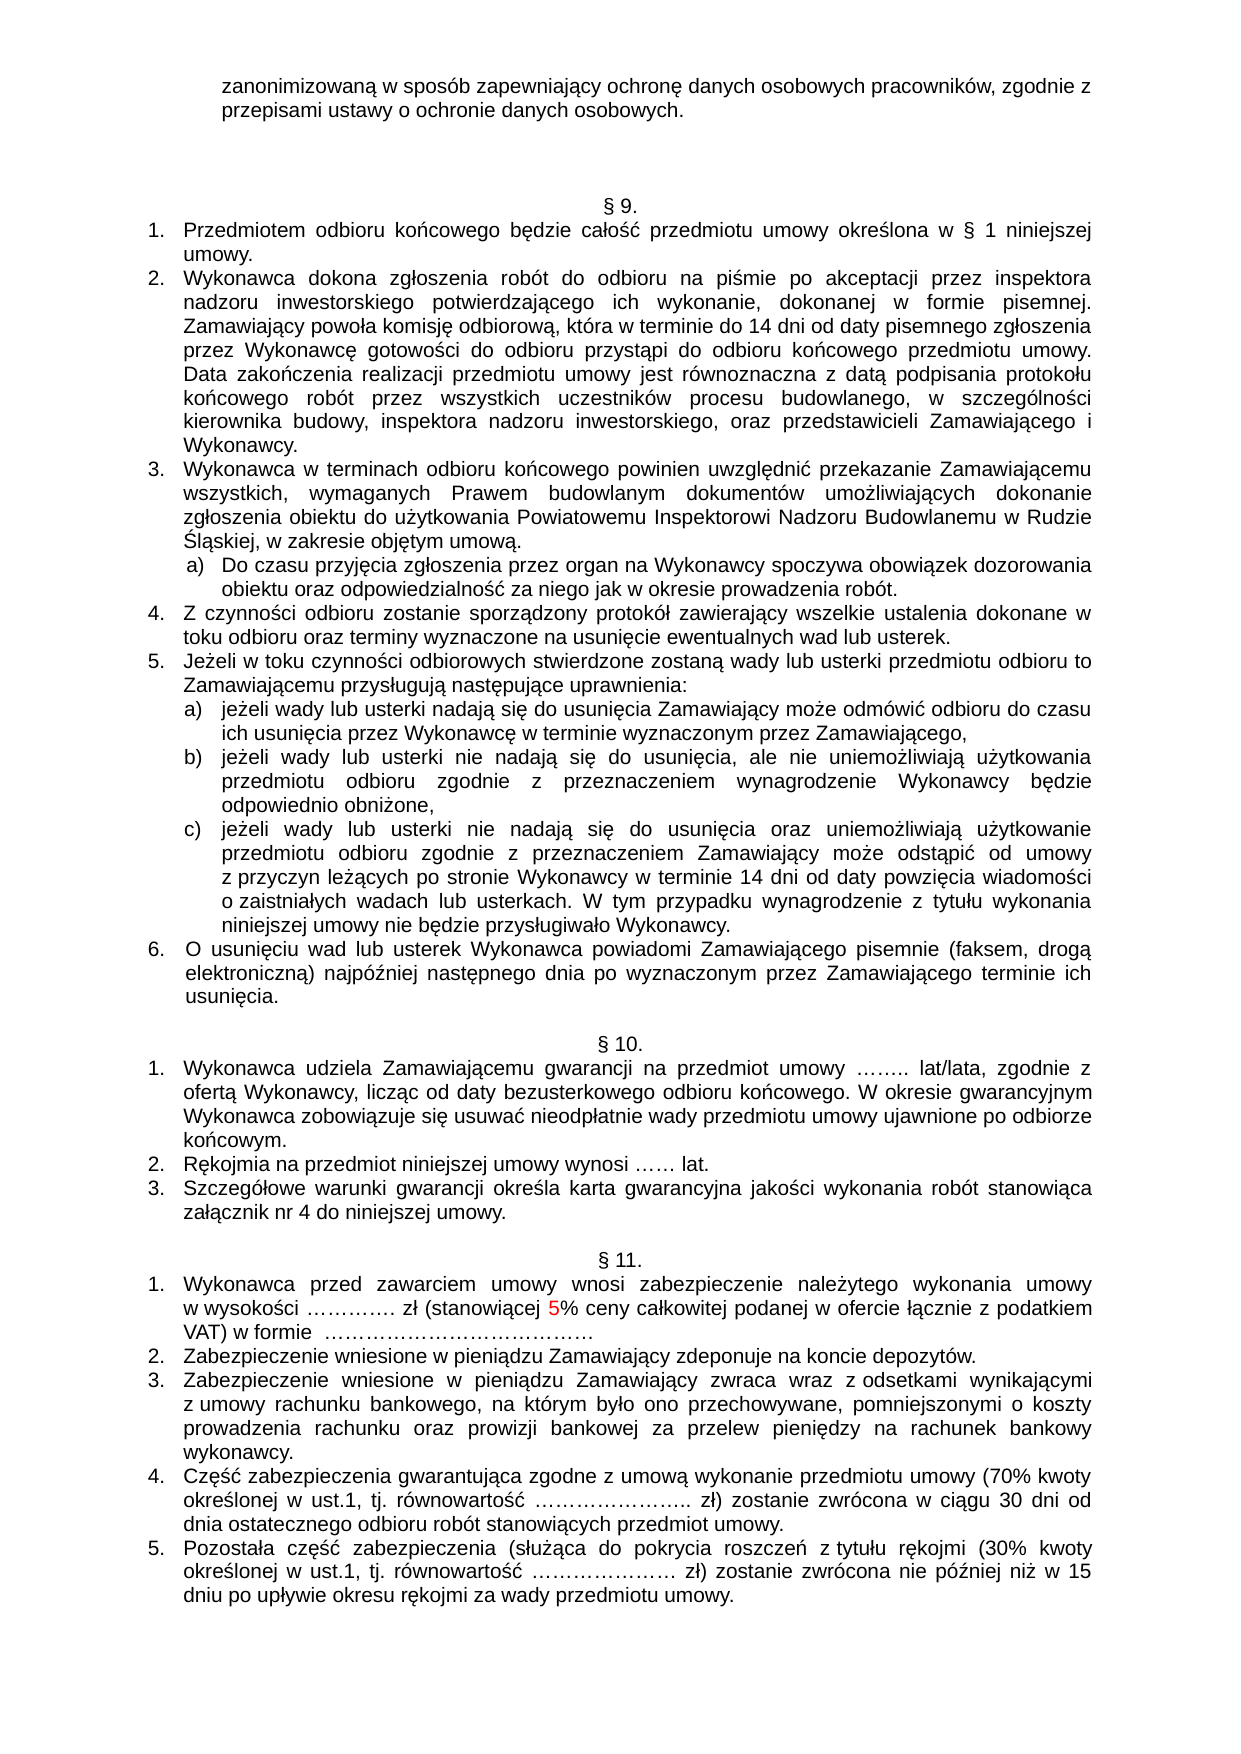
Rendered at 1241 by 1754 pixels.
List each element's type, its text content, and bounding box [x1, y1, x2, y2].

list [177, 74, 1093, 122]
text § 10. [148, 1032, 1093, 1056]
list Wykonawca dokona zgłoszenia robót do odbioru na piśmie po akceptacji przez inspektora nadzoru inwestorskiego potwierdzającego ich wykonanie, dokonanej w formie pisemnej. Zamawiający powoła komisję odbiorową, która w terminie do 14 dni od daty pisemnego zgłoszenia przez Wykonawcę gotowości do odbioru przystąpi do odbioru końcowego przedmiotu umowy. Data zakończenia realizacji przedmiotu umowy jest równoznaczna z datą podpisania protokołu końcowego robót przez wszystkich uczestników procesu budowlanego, w szczególności kierownika budowy, inspektora nadzoru inwestorskiego, oraz przedstawicieli Zamawiającego i Wykonawcy. [148, 266, 1093, 457]
text § 11. [148, 1248, 1093, 1272]
list jeżeli wady lub usterki nie nadają się do usunięcia oraz uniemożliwiają użytkowanie przedmiotu odbioru zgodnie z przeznaczeniem Zamawiający może odstąpić od umowy z przyczyn leżących po stronie Wykonawcy w terminie 14 dni od daty powzięcia wiadomości o zaistniałych wadach lub usterkach. W tym przypadku wynagrodzenie z tytułu wykonania niniejszej umowy nie będzie przysługiwało Wykonawcy. [184, 817, 1093, 936]
text § 9. [148, 194, 1093, 218]
list Przedmiotem odbioru końcowego będzie całość przedmiotu umowy określona w § 1 niniejszej umowy. [148, 218, 1093, 266]
list Wykonawca w terminach odbioru końcowego powinien uwzględnić przekazanie Zamawiającemu wszystkich, wymaganych Prawem budowlanym dokumentów umożliwiających dokonanie zgłoszenia obiektu do użytkowania Powiatowemu Inspektorowi Nadzoru Budowlanemu w Rudzie Śląskiej, w zakresie objętym umową. [148, 457, 1093, 553]
list Rękojmia na przedmiot niniejszej umowy wynosi …… lat. [148, 1152, 1093, 1176]
list Jeżeli w toku czynności odbiorowych stwierdzone zostaną wady lub usterki przedmiotu odbioru to Zamawiającemu przysługują następujące uprawnienia: [148, 649, 1093, 697]
list Część zabezpieczenia gwarantująca zgodne z umową wykonanie przedmiotu umowy (70% kwoty określonej w ust.1, tj. równowartość ………………….. zł) zostanie zwrócona w ciągu 30 dni od dnia ostatecznego odbioru robót stanowiących przedmiot umowy. [148, 1463, 1093, 1535]
list Wykonawca przed zawarciem umowy wnosi zabezpieczenie należytego wykonania umowy w wysokości …………. zł (stanowiącej 5% ceny całkowitej podanej w ofercie łącznie z podatkiem VAT) w formie ………………………………… [148, 1272, 1093, 1344]
list Z czynności odbioru zostanie sporządzony protokół zawierający wszelkie ustalenia dokonane w toku odbioru oraz terminy wyznaczone na usunięcie ewentualnych wad lub usterek. [148, 601, 1093, 649]
list O usunięciu wad lub usterek Wykonawca powiadomi Zamawiającego pisemnie (faksem, drogą elektroniczną) najpóźniej następnego dnia po wyznaczonym przez Zamawiającego terminie ich usunięcia. [148, 936, 1093, 1008]
list Do czasu przyjęcia zgłoszenia przez organ na Wykonawcy spoczywa obowiązek dozorowania obiektu oraz odpowiedzialność za niego jak w okresie prowadzenia robót. [186, 553, 1093, 601]
list Wykonawca udziela Zamawiającemu gwarancji na przedmiot umowy …….. lat/lata, zgodnie z ofertą Wykonawcy, licząc od daty bezusterkowego odbioru końcowego. W okresie gwarancyjnym Wykonawca zobowiązuje się usuwać nieodpłatnie wady przedmiotu umowy ujawnione po odbiorze końcowym. [148, 1056, 1093, 1152]
list Zabezpieczenie wniesione w pieniądzu Zamawiający zdeponuje na koncie depozytów. [148, 1344, 1093, 1368]
list Szczegółowe warunki gwarancji określa karta gwarancyjna jakości wykonania robót stanowiąca załącznik nr 4 do niniejszej umowy. [148, 1176, 1093, 1224]
list Zabezpieczenie wniesione w pieniądzu Zamawiający zwraca wraz z odsetkami wynikającymi z umowy rachunku bankowego, na którym było ono przechowywane, pomniejszonymi o koszty prowadzenia rachunku oraz prowizji bankowej za przelew pieniędzy na rachunek bankowy wykonawcy. [148, 1368, 1093, 1463]
list Pozostała część zabezpieczenia (służąca do pokrycia roszczeń z tytułu rękojmi (30% kwoty określonej w ust.1, tj. równowartość ………………… zł) zostanie zwrócona nie później niż w 15 dniu po upływie okresu rękojmi za wady przedmiotu umowy. [148, 1535, 1093, 1607]
list jeżeli wady lub usterki nie nadają się do usunięcia, ale nie uniemożliwiają użytkowania przedmiotu odbioru zgodnie z przeznaczeniem wynagrodzenie Wykonawcy będzie odpowiednio obniżone, [184, 745, 1093, 817]
list jeżeli wady lub usterki nadają się do usunięcia Zamawiający może odmówić odbioru do czasu ich usunięcia przez Wykonawcę w terminie wyznaczonym przez Zamawiającego, [184, 697, 1093, 745]
